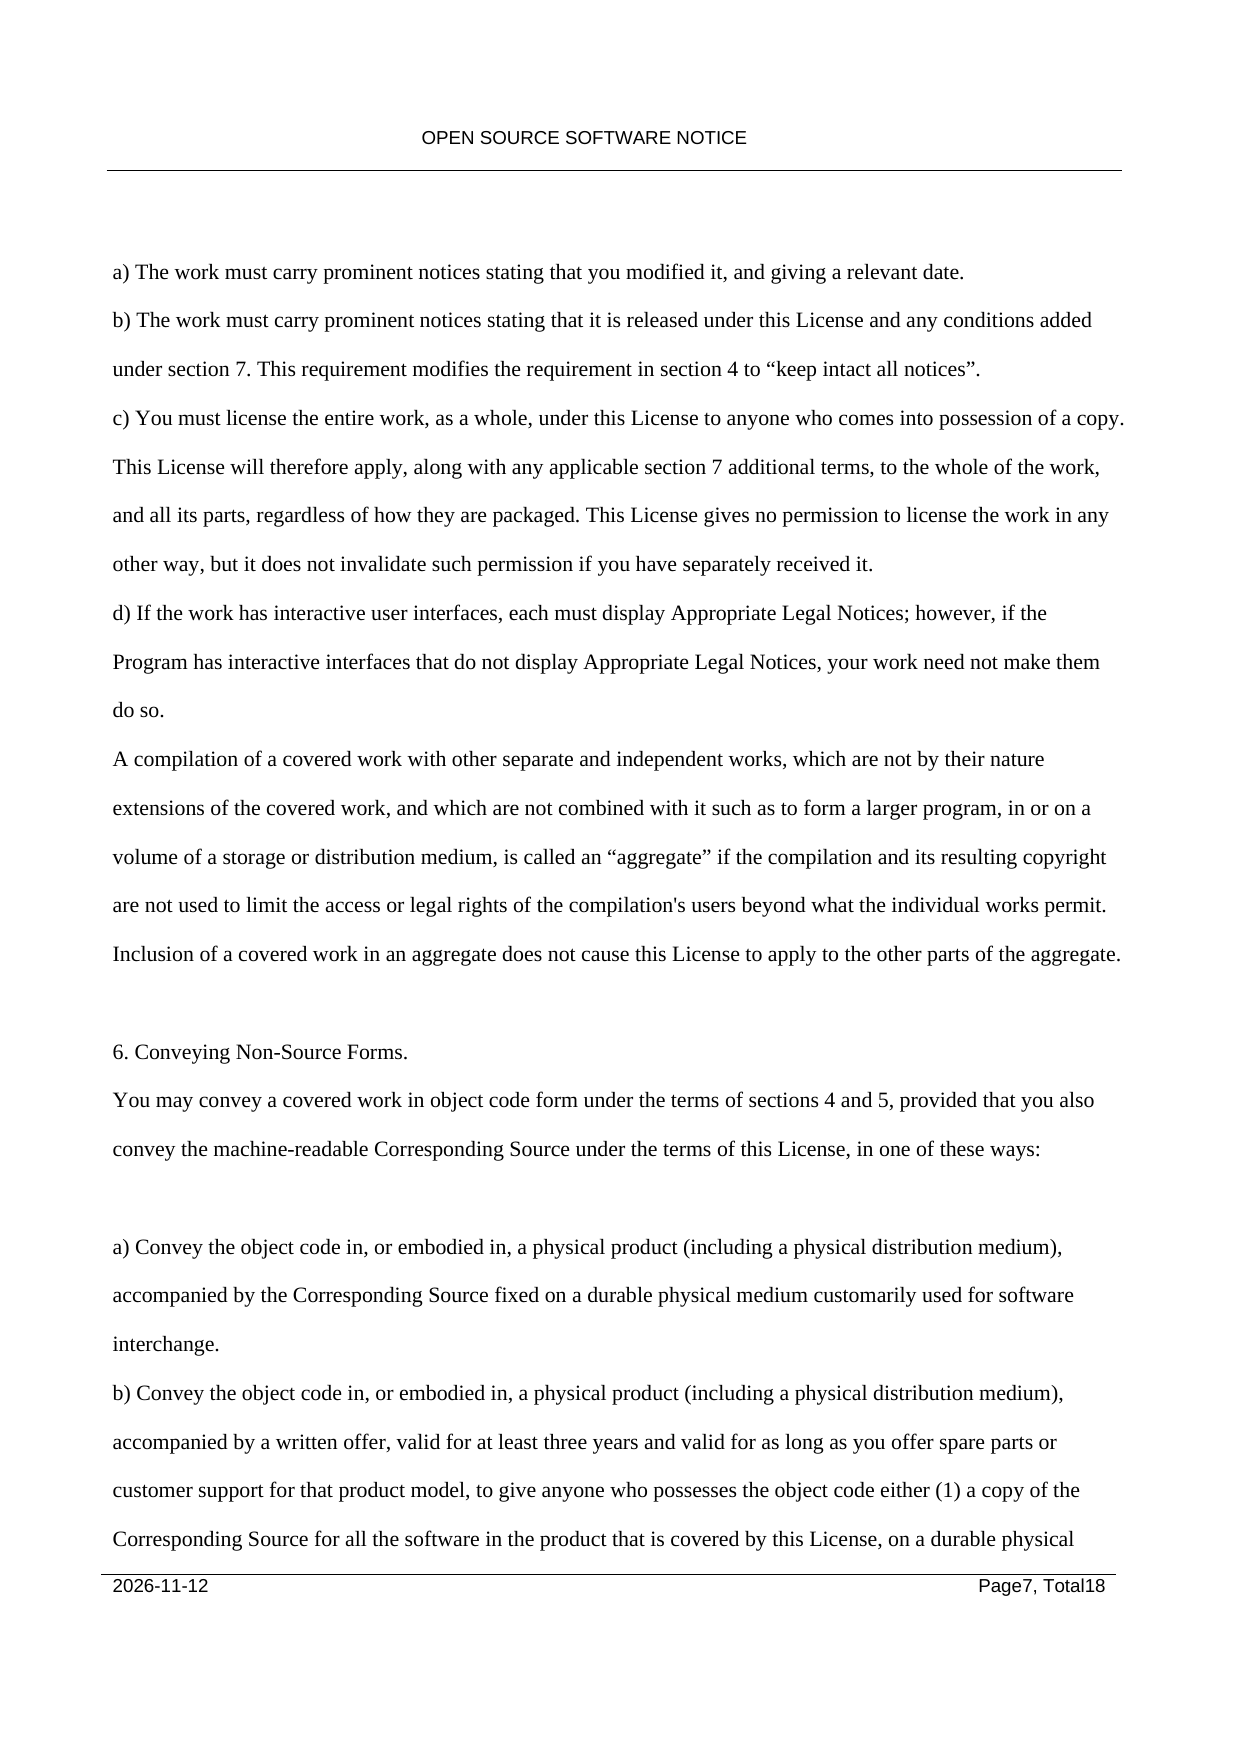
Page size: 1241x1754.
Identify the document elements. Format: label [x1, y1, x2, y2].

text [112, 206, 1128, 1555]
